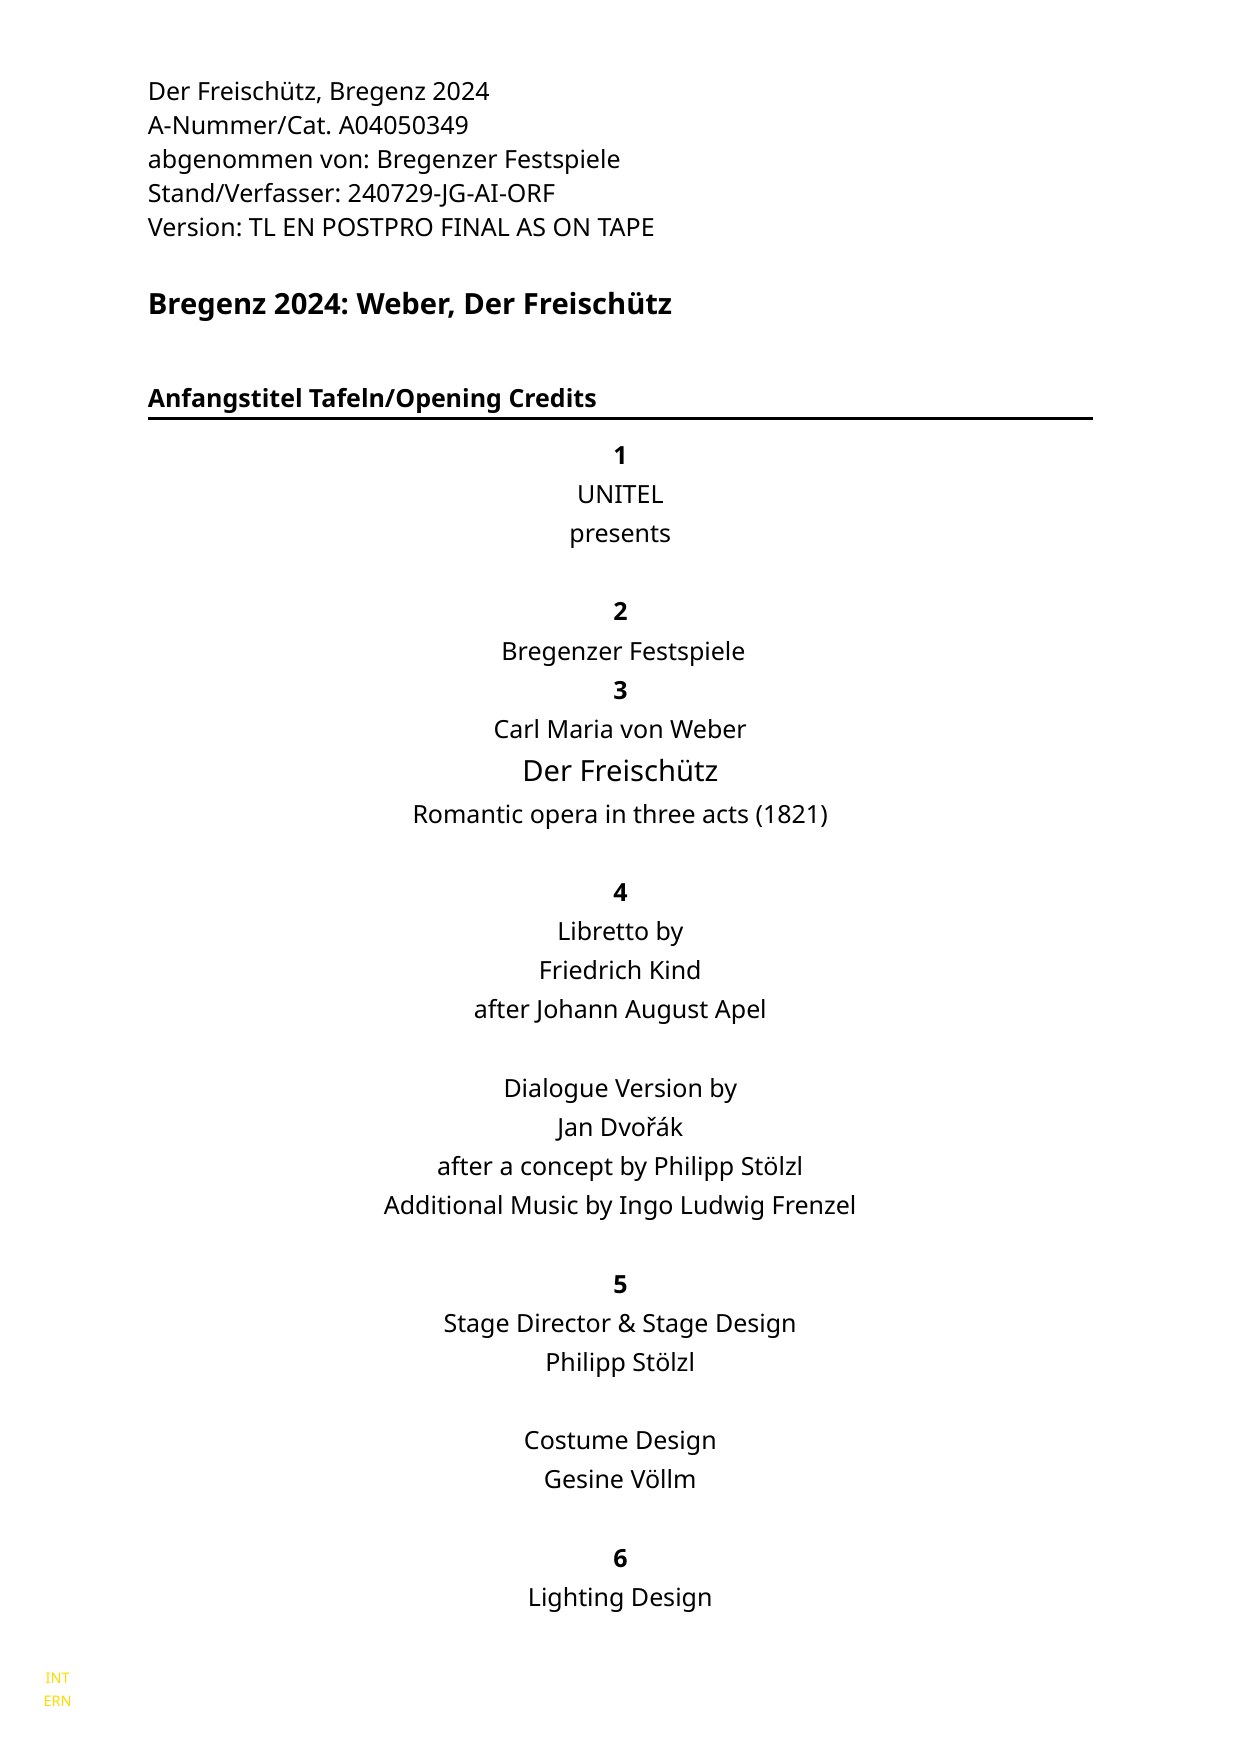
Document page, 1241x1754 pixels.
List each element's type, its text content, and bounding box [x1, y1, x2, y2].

text Stage Director & Stage Design [148, 1306, 1093, 1339]
text Lighting Design [148, 1580, 1093, 1614]
text Friedrich Kind [148, 953, 1093, 987]
text 3 [148, 672, 1093, 706]
text 5 [148, 1266, 1093, 1300]
text Dialogue Version by [148, 1071, 1093, 1104]
text Jan Dvořák [148, 1110, 1093, 1144]
text UNITEL [148, 477, 1093, 511]
text Romantic opera in three acts (1821) [148, 796, 1093, 830]
text presents [148, 516, 1093, 550]
text 6 [148, 1541, 1093, 1574]
text Carl Maria von Weber [148, 712, 1093, 746]
text Additional Music by Ingo Ludwig Frenzel [148, 1188, 1093, 1222]
text after Johann August Apel [148, 992, 1093, 1026]
text after a concept by Philipp Stölzl [148, 1149, 1093, 1183]
text Libretto by [148, 914, 1093, 948]
text 1 [148, 437, 1093, 471]
text 4 [148, 875, 1093, 909]
text Bregenzer Festspiele [148, 633, 1093, 667]
text Bregenz 2024: Weber, Der Freischütz [148, 283, 1093, 323]
text 2 [148, 594, 1093, 628]
text Gesine Völlm [148, 1462, 1093, 1496]
text Philipp Stölzl [148, 1345, 1093, 1379]
text Costume Design [148, 1423, 1093, 1457]
text Anfangstitel Tafeln/Opening Credits [148, 381, 1093, 417]
text Der Freischütz [148, 751, 1093, 790]
